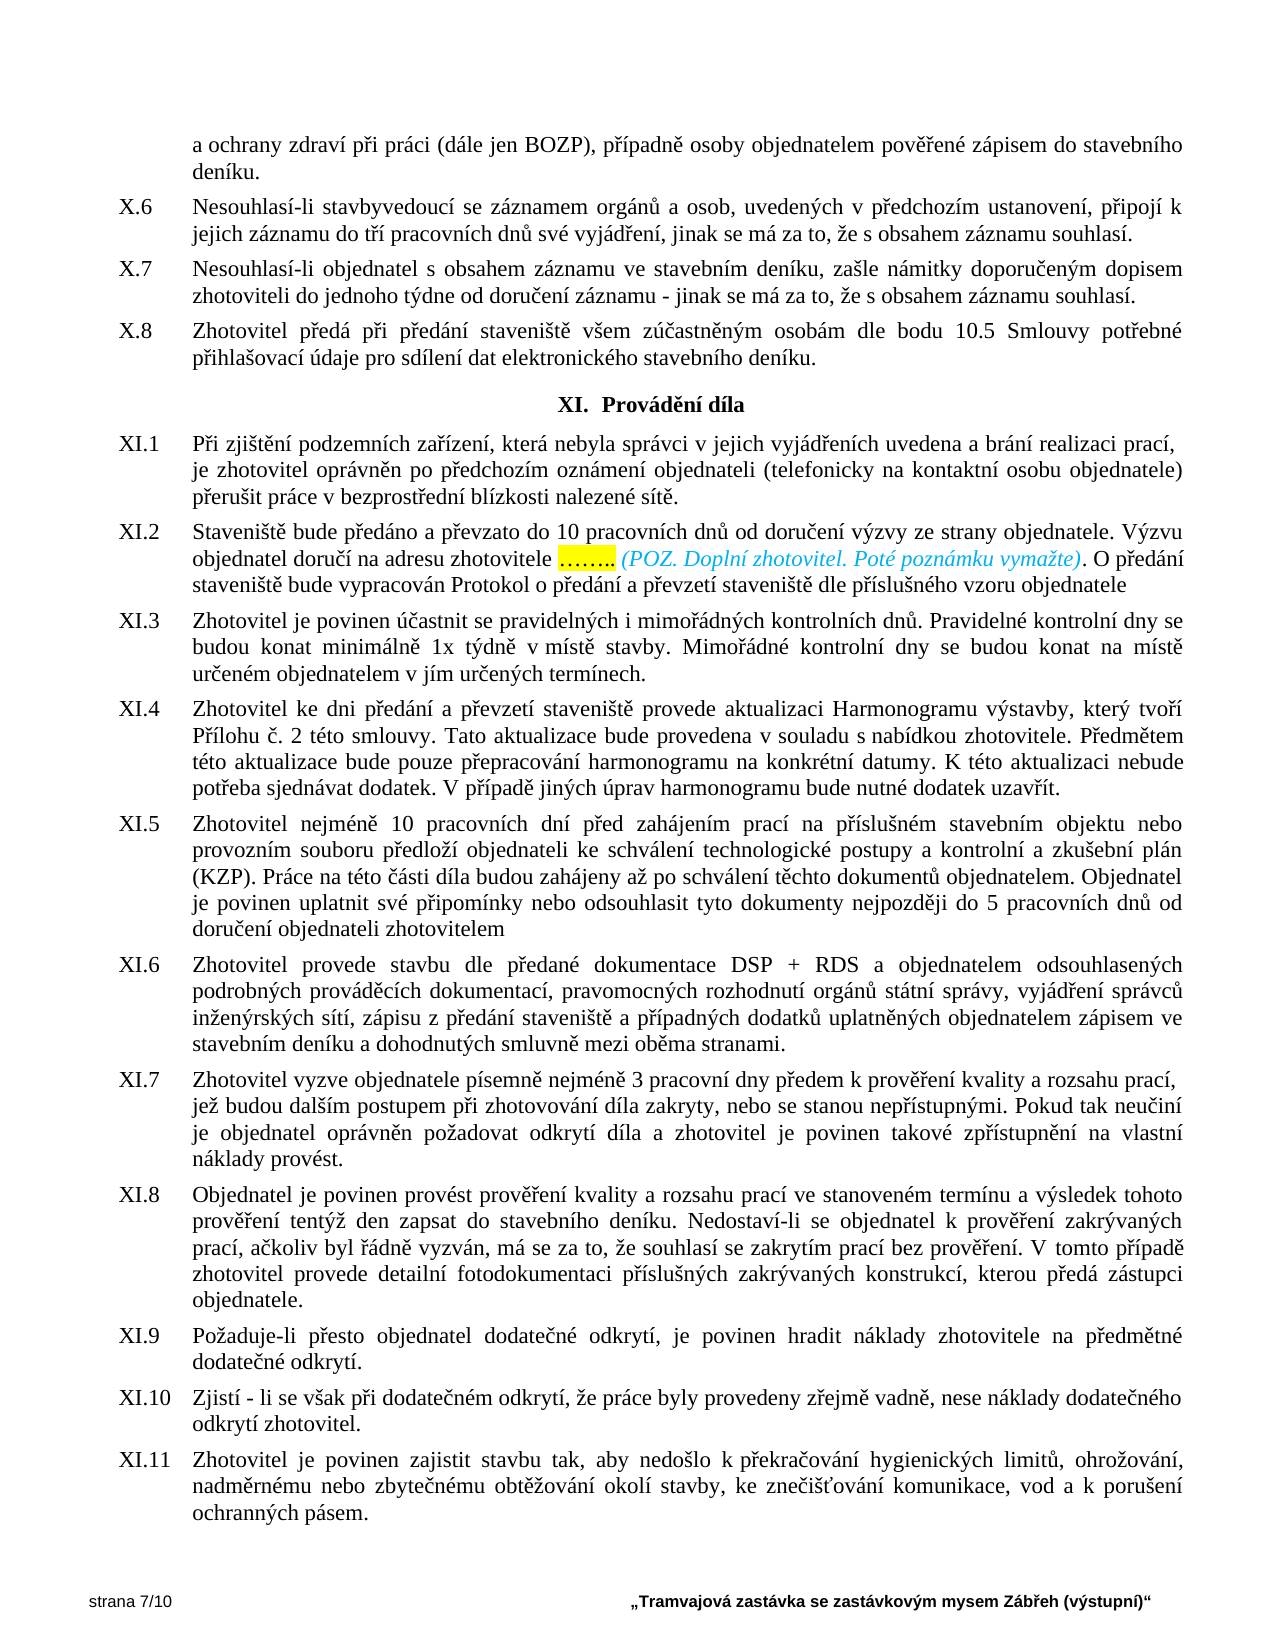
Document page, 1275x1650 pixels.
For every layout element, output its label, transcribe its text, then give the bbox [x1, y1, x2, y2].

list Zjistí - li se však při dodatečném odkrytí, že práce byly provedeny zřejmě vadně, nese náklady dodatečného odkrytí zhotovitel. [118, 1384, 1184, 1437]
list Zhotovitel je povinen zajistit stavbu tak, aby nedošlo k překračování hygienických limitů, ohrožování, nadměrnému nebo zbytečnému obtěžování okolí stavby, ke znečišťování komunikace, vod a k porušení ochranných pásem. [118, 1446, 1184, 1525]
list Při zjištění podzemních zařízení, která nebyla správci v jejich vyjádřeních uvedena a brání realizaci prací, je zhotovitel oprávněn po předchozím oznámení objednateli (telefonicky na kontaktní osobu objednatele) přerušit práce v bezprostřední blízkosti nalezené sítě. [118, 430, 1184, 509]
list Zhotovitel vyzve objednatele písemně nejméně 3 pracovní dny předem k prověření kvality a rozsahu prací, jež budou dalším postupem při zhotovování díla zakryty, nebo se stanou nepřístupnými. Pokud tak neučiní je objednatel oprávněn požadovat odkrytí díla a zhotovitel je povinen takové zpřístupnění na vlastní náklady provést. [118, 1066, 1184, 1171]
list Nesouhlasí-li stavbyvedoucí se záznamem orgánů a osob, uvedených v předchozím ustanovení, připojí k jejich záznamu do tří pracovních dnů své vyjádření, jinak se má za to, že s obsahem záznamu souhlasí. [118, 193, 1184, 246]
subtitle Provádění díla [118, 391, 1184, 417]
list Nesouhlasí-li objednatel s obsahem záznamu ve stavebním deníku, zašle námitky doporučeným dopisem zhotoviteli do jednoho týdne od doručení záznamu - jinak se má za to, že s obsahem záznamu souhlasí. [118, 256, 1184, 308]
list Objednatel je povinen provést prověření kvality a rozsahu prací ve stanoveném termínu a výsledek tohoto prověření tentýž den zapsat do stavebního deníku. Nedostaví-li se objednatel k prověření zakrývaných prací, ačkoliv byl řádně vyzván, má se za to, že souhlasí se zakrytím prací bez prověření. V tomto případě zhotovitel provede detailní fotodokumentaci příslušných zakrývaných konstrukcí, kterou předá zástupci objednatele. [118, 1181, 1184, 1313]
list Zhotovitel nejméně 10 pracovních dní před zahájením prací na příslušném stavebním objektu nebo provozním souboru předloží objednateli ke schválení technologické postupy a kontrolní a zkušební plán (KZP). Práce na této části díla budou zahájeny až po schválení těchto dokumentů objednatelem. Objednatel je povinen uplatnit své připomínky nebo odsouhlasit tyto dokumenty nejpozději do 5 pracovních dnů od doručení objednateli zhotovitelem [118, 810, 1184, 942]
list Staveniště bude předáno a převzato do 10 pracovních dnů od doručení výzvy ze strany objednatele. Výzvu objednatel doručí na adresu zhotovitele …….. (POZ. Doplní zhotovitel. Poté poznámku vymažte). O předání staveniště bude vypracován Protokol o předání a převzetí staveniště dle příslušného vzoru objednatele [118, 518, 1184, 597]
list Zhotovitel předá při předání staveniště všem zúčastněným osobám dle bodu 10.5 Smlouvy potřebné přihlašovací údaje pro sdílení dat elektronického stavebního deníku. [118, 318, 1184, 370]
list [118, 131, 1184, 184]
list Zhotovitel provede stavbu dle předané dokumentace DSP + RDS a objednatelem odsouhlasených podrobných prováděcích dokumentací, pravomocných rozhodnutí orgánů státní správy, vyjádření správců inženýrských sítí, zápisu z předání staveniště a případných dodatků uplatněných objednatelem zápisem ve stavebním deníku a dohodnutých smluvně mezi oběma stranami. [118, 951, 1184, 1057]
list Požaduje-li přesto objednatel dodatečné odkrytí, je povinen hradit náklady zhotovitele na předmětné dodatečné odkrytí. [118, 1322, 1184, 1375]
list Zhotovitel je povinen účastnit se pravidelných i mimořádných kontrolních dnů. Pravidelné kontrolní dny se budou konat minimálně 1x týdně v místě stavby. Mimořádné kontrolní dny se budou konat na místě určeném objednatelem v jím určených termínech. [118, 607, 1184, 686]
list Zhotovitel ke dni předání a převzetí staveniště provede aktualizaci Harmonogramu výstavby, který tvoří Přílohu č. 2 této smlouvy. Tato aktualizace bude provedena v souladu s nabídkou zhotovitele. Předmětem této aktualizace bude pouze přepracování harmonogramu na konkrétní datumy. K této aktualizaci nebude potřeba sjednávat dodatek. V případě jiných úprav harmonogramu bude nutné dodatek uzavřít. [118, 695, 1184, 801]
